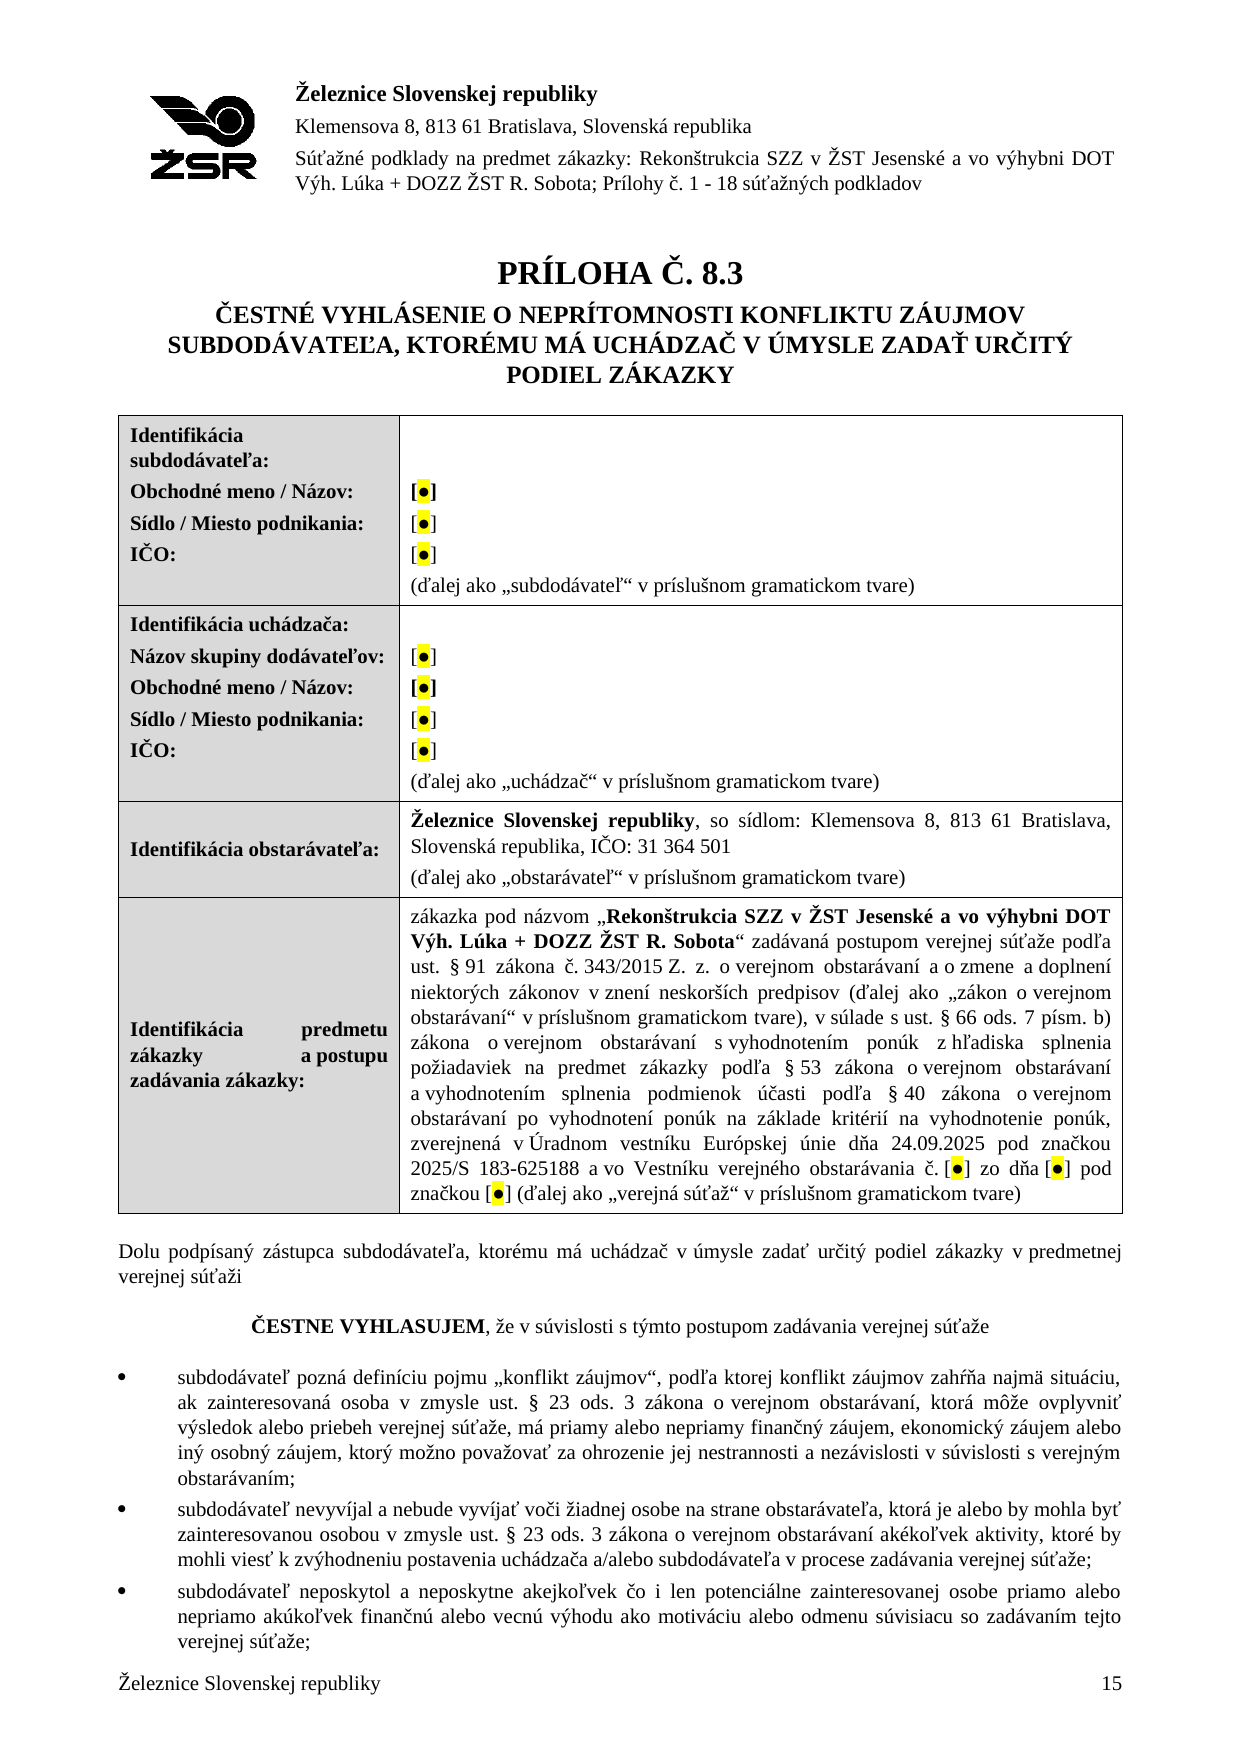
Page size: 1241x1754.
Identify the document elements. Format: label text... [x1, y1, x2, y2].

list subdodávateľ neposkytol a neposkytne akejkoľvek čo i len potenciálne zainteresovanej osobe priamo alebo nepriamo akúkoľvek finančnú alebo vecnú výhodu ako motiváciu alebo odmenu súvisiacu so zadávaním tejto verejnej súťaže; [118, 1579, 1122, 1653]
table_header [●] [●] [●] (ďalej ako „subdodávateľ“ v príslušnom gramatickom tvare) [400, 416, 1122, 605]
text ČESTNE VYHLASUJEM, že v súvislosti s týmto postupom zadávania verejnej súťaže [118, 1314, 1122, 1338]
table_header Identifikácia subdodávateľa: Obchodné meno / Názov: Sídlo / Miesto podnikania: IČO: [119, 416, 399, 605]
picture [149, 96, 257, 179]
text Dolu podpísaný zástupca subdodávateľa, ktorému má uchádzač v úmysle zadať určitý podiel zákazky v predmetnej verejnej súťaži [118, 1239, 1122, 1288]
table_cell Identifikácia predmetu zákazky a postupu zadávania zákazky: [119, 898, 399, 1213]
list subdodávateľ pozná definíciu pojmu „konflikt záujmov“, podľa ktorej konflikt záujmov zahŕňa najmä situáciu, ak zainteresovaná osoba v zmysle ust. § 23 ods. 3 zákona o verejnom obstarávaní, ktorá môže ovplyvniť výsledok alebo priebeh verejnej súťaže, má priamy alebo nepriamy finančný záujem, ekonomický záujem alebo iný osobný záujem, ktorý možno považovať za ohrozenie jej nestrannosti a nezávislosti v súvislosti s verejným obstarávaním; [118, 1364, 1122, 1489]
table_cell Identifikácia uchádzača: Názov skupiny dodávateľov: Obchodné meno / Názov: Sídlo / Miesto podnikania: IČO: [119, 606, 399, 801]
table_cell zákazka pod názvom „Rekonštrukcia SZZ v ŽST Jesenské a vo výhybni DOT Výh. Lúka + DOZZ ŽST R. Sobota“ zadávaná postupom verejnej súťaže podľa ust. § 91 zákona č. 343/2015 Z. z. o verejnom obstarávaní a o zmene a doplnení niektorých zákonov v znení neskorších predpisov (ďalej ako „zákon o verejnom obstarávaní“ v príslušnom gramatickom tvare), v súlade s ust. § 66 ods. 7 písm. b) zákona o verejnom obstarávaní s vyhodnotením ponúk z hľadiska splnenia požiadaviek na predmet zákazky podľa § 53 zákona o verejnom obstarávaní a vyhodnotením splnenia podmienok účasti podľa § 40 zákona o verejnom obstarávaní po vyhodnotení ponúk na základe kritérií na vyhodnotenie ponúk, zverejnená v Úradnom vestníku Európskej únie dňa 24.09.2025 pod značkou 2025/S 183-625188 a vo Vestníku verejného obstarávania č. [●] zo dňa [●] pod značkou [●] (ďalej ako „verejná súťaž“ v príslušnom gramatickom tvare) [400, 898, 1122, 1213]
table_cell [●] [●] [●] [●] (ďalej ako „uchádzač“ v príslušnom gramatickom tvare) [400, 606, 1122, 801]
subtitle ČESTNÉ VYHLÁSENIE O NEPRÍTOMNOSTI KONFLIKTU ZÁUJMOV SUBDODÁVATEĽA, KTORÉMU MÁ UCHÁDZAČ V ÚMYSLE ZADAŤ URČITÝ PODIEL ZÁKAZKY [118, 300, 1122, 389]
table_cell Železnice Slovenskej republiky, so sídlom: Klemensova 8, 813 61 Bratislava, Slovenská republika, IČO: 31 364 501 (ďalej ako „obstarávateľ“ v príslušnom gramatickom tvare) [400, 802, 1122, 897]
subtitle PRÍLOHA Č. 8.3 [118, 253, 1122, 292]
list subdodávateľ nevyvíjal a nebude vyvíjať voči žiadnej osobe na strane obstarávateľa, ktorá je alebo by mohla byť zainteresovanou osobou v zmysle ust. § 23 ods. 3 zákona o verejnom obstarávaní akékoľvek aktivity, ktoré by mohli viesť k zvýhodneniu postavenia uchádzača a/alebo subdodávateľa v procese zadávania verejnej súťaže; [118, 1497, 1122, 1571]
table_cell Identifikácia obstarávateľa: [119, 802, 399, 897]
